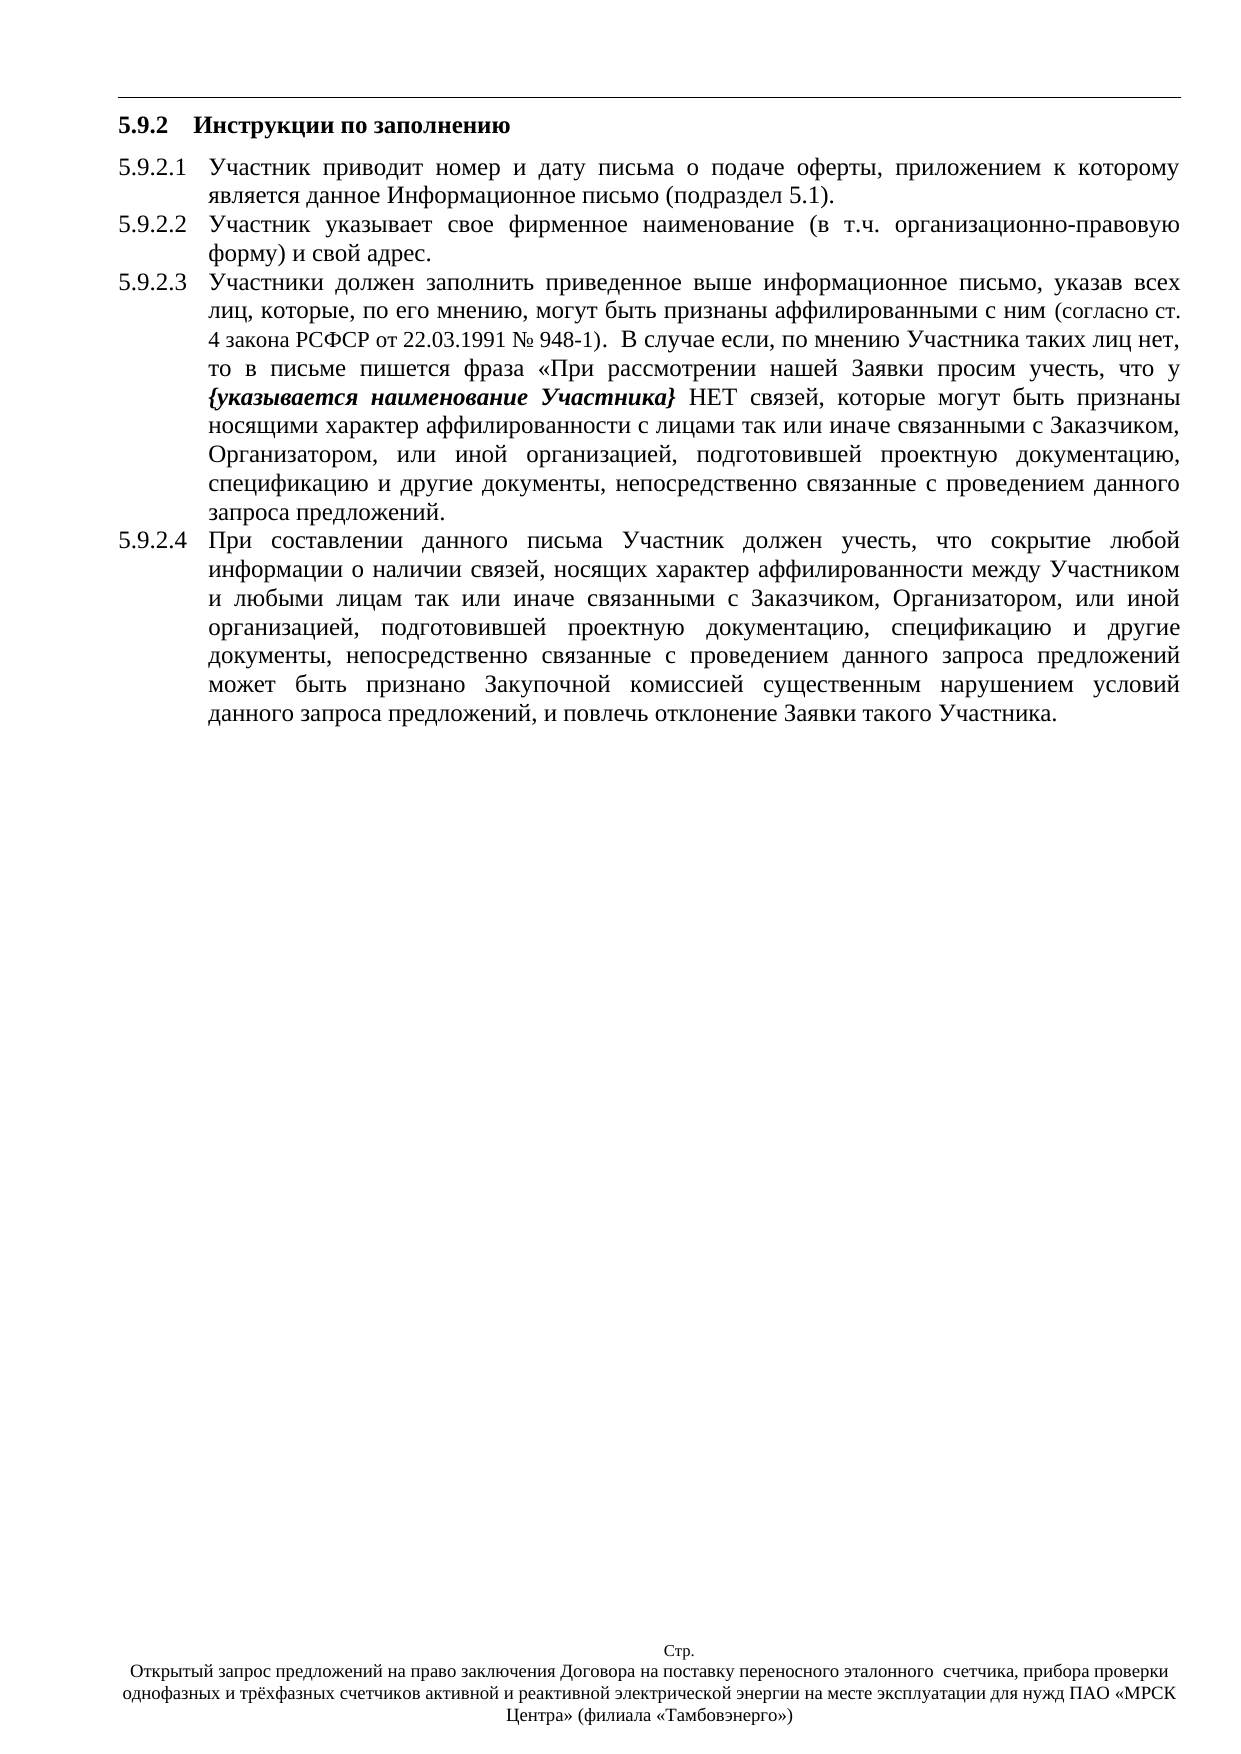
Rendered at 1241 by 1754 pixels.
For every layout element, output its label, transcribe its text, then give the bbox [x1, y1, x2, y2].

list Участники должен заполнить приведенное выше информационное письмо, указав всех лиц, которые, по его мнению, могут быть признаны аффилированными с ним (согласно ст. 4 закона РСФСР от 22.03.1991 № 948-1). В случае если, по мнению Участника таких лиц нет, то в письме пишется фраза «При рассмотрении нашей Заявки просим учесть, что у {указывается наименование Участника} НЕТ связей, которые могут быть признаны носящими характер аффилированности с лицами так или иначе связанными с Заказчиком, Организатором, или иной организацией, подготовившей проектную документацию, спецификацию и другие документы, непосредственно связанные с проведением данного запроса предложений. [118, 267, 1181, 526]
subtitle Инструкции по заполнению [118, 111, 1181, 139]
list При составлении данного письма Участник должен учесть, что сокрытие любой информации о наличии связей, носящих характер аффилированности между Участником и любыми лицам так или иначе связанными с Заказчиком, Организатором, или иной организацией, подготовившей проектную документацию, спецификацию и другие документы, непосредственно связанные с проведением данного запроса предложений может быть признано Закупочной комиссией существенным нарушением условий данного запроса предложений, и повлечь отклонение Заявки такого Участника. [118, 526, 1181, 727]
list Участник приводит номер и дату письма о подаче оферты, приложением к которому является данное Информационное письмо (подраздел 5.1). [118, 152, 1181, 209]
list Участник указывает свое фирменное наименование (в т.ч. организационно-правовую форму) и свой адрес. [118, 209, 1181, 267]
